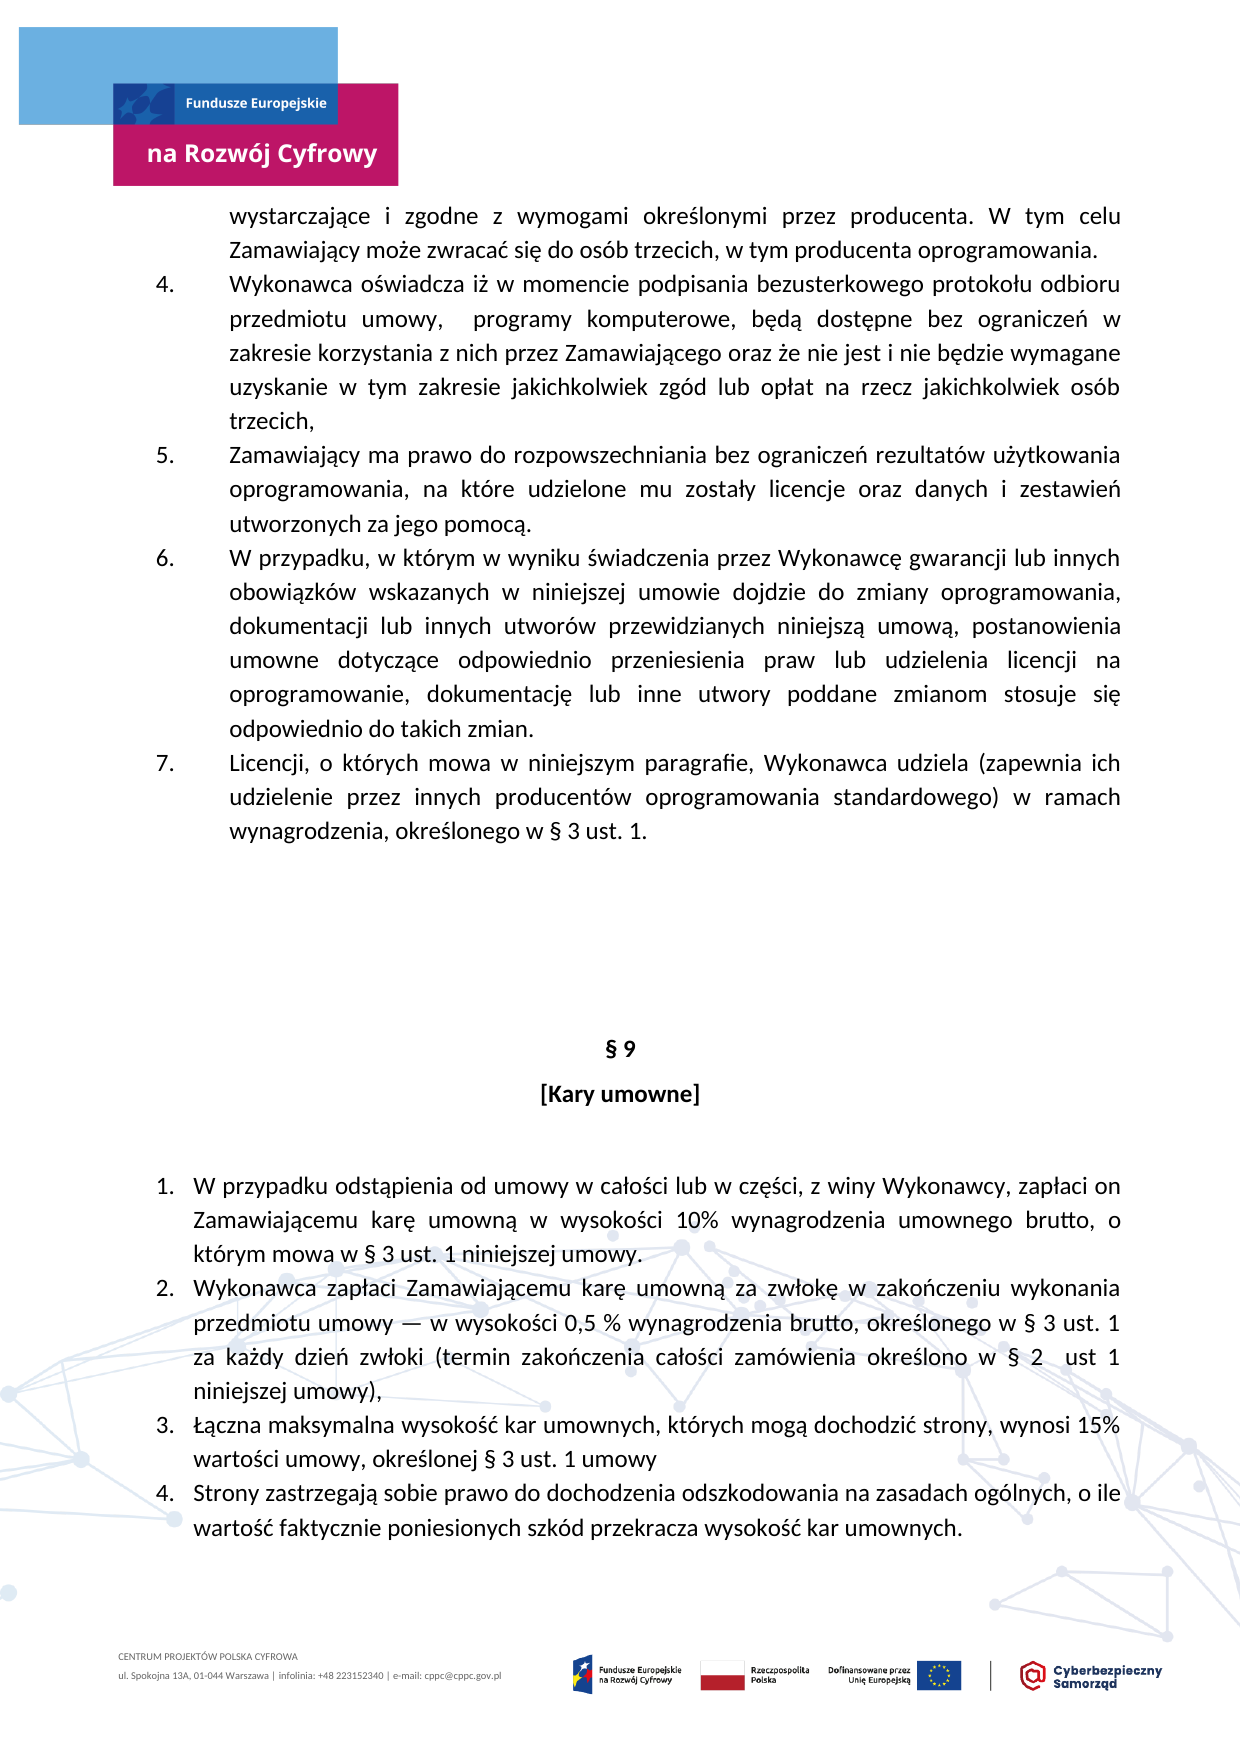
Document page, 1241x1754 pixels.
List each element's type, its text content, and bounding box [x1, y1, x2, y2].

picture [0, 1221, 1240, 1754]
list Strony zastrzegają sobie prawo do dochodzenia odszkodowania na zasadach ogólnych, o ile wartość faktycznie poniesionych szkód przekracza wysokość kar umownych. [156, 1477, 1122, 1542]
picture [18, 27, 399, 186]
list W przypadku, w którym w wyniku świadczenia przez Wykonawcę gwarancji lub innych obowiązków wskazanych w niniejszej umowie dojdzie do zmiany oprogramowania, dokumentacji lub innych utworów przewidzianych niniejszą umową, postanowienia umowne dotyczące odpowiednio przeniesienia praw lub udzielenia licencji na oprogramowanie, dokumentację lub inne utwory poddane zmianom stosuje się odpowiednio do takich zmian. [156, 542, 1122, 743]
list Licencji, o których mowa w niniejszym paragrafie, Wykonawca udziela (zapewnia ich udzielenie przez innych producentów oprogramowania standardowego) w ramach wynagrodzenia, określonego w § 3 ust. 1. [156, 747, 1122, 846]
list Wykonawca zapłaci Zamawiającemu karę umowną za zwłokę w zakończeniu wykonania przedmiotu umowy — w wysokości 0,5 % wynagrodzenia brutto, określonego w § 3 ust. 1 za każdy dzień zwłoki (termin zakończenia całości zamówienia określono w § 2 ust 1 niniejszej umowy), [156, 1272, 1122, 1406]
list Wykonawca oświadcza iż w momencie podpisania bezusterkowego protokołu odbioru przedmiotu umowy, programy komputerowe, będą dostępne bez ograniczeń w zakresie korzystania z nich przez Zamawiającego oraz że nie jest i nie będzie wymagane uzyskanie w tym zakresie jakichkolwiek zgód lub opłat na rzecz jakichkolwiek osób trzecich, [156, 268, 1122, 436]
list Zamawiający ma prawo do rozpowszechniania bez ograniczeń rezultatów użytkowania oprogramowania, na które udzielone mu zostały licencje oraz danych i zestawień utworzonych za jego pomocą. [156, 439, 1122, 538]
list W przypadku odstąpienia od umowy w całości lub w części, z winy Wykonawcy, zapłaci on Zamawiającemu karę umowną w wysokości 10% wynagrodzenia umownego brutto, o którym mowa w § 3 ust. 1 niniejszej umowy. [156, 1170, 1122, 1269]
text [Kary umowne] [118, 1078, 1122, 1109]
text § 9 [118, 1033, 1122, 1063]
list Łączna maksymalna wysokość kar umownych, których mogą dochodzić strony, wynosi 15% wartości umowy, określonej § 3 ust. 1 umowy [156, 1409, 1122, 1474]
